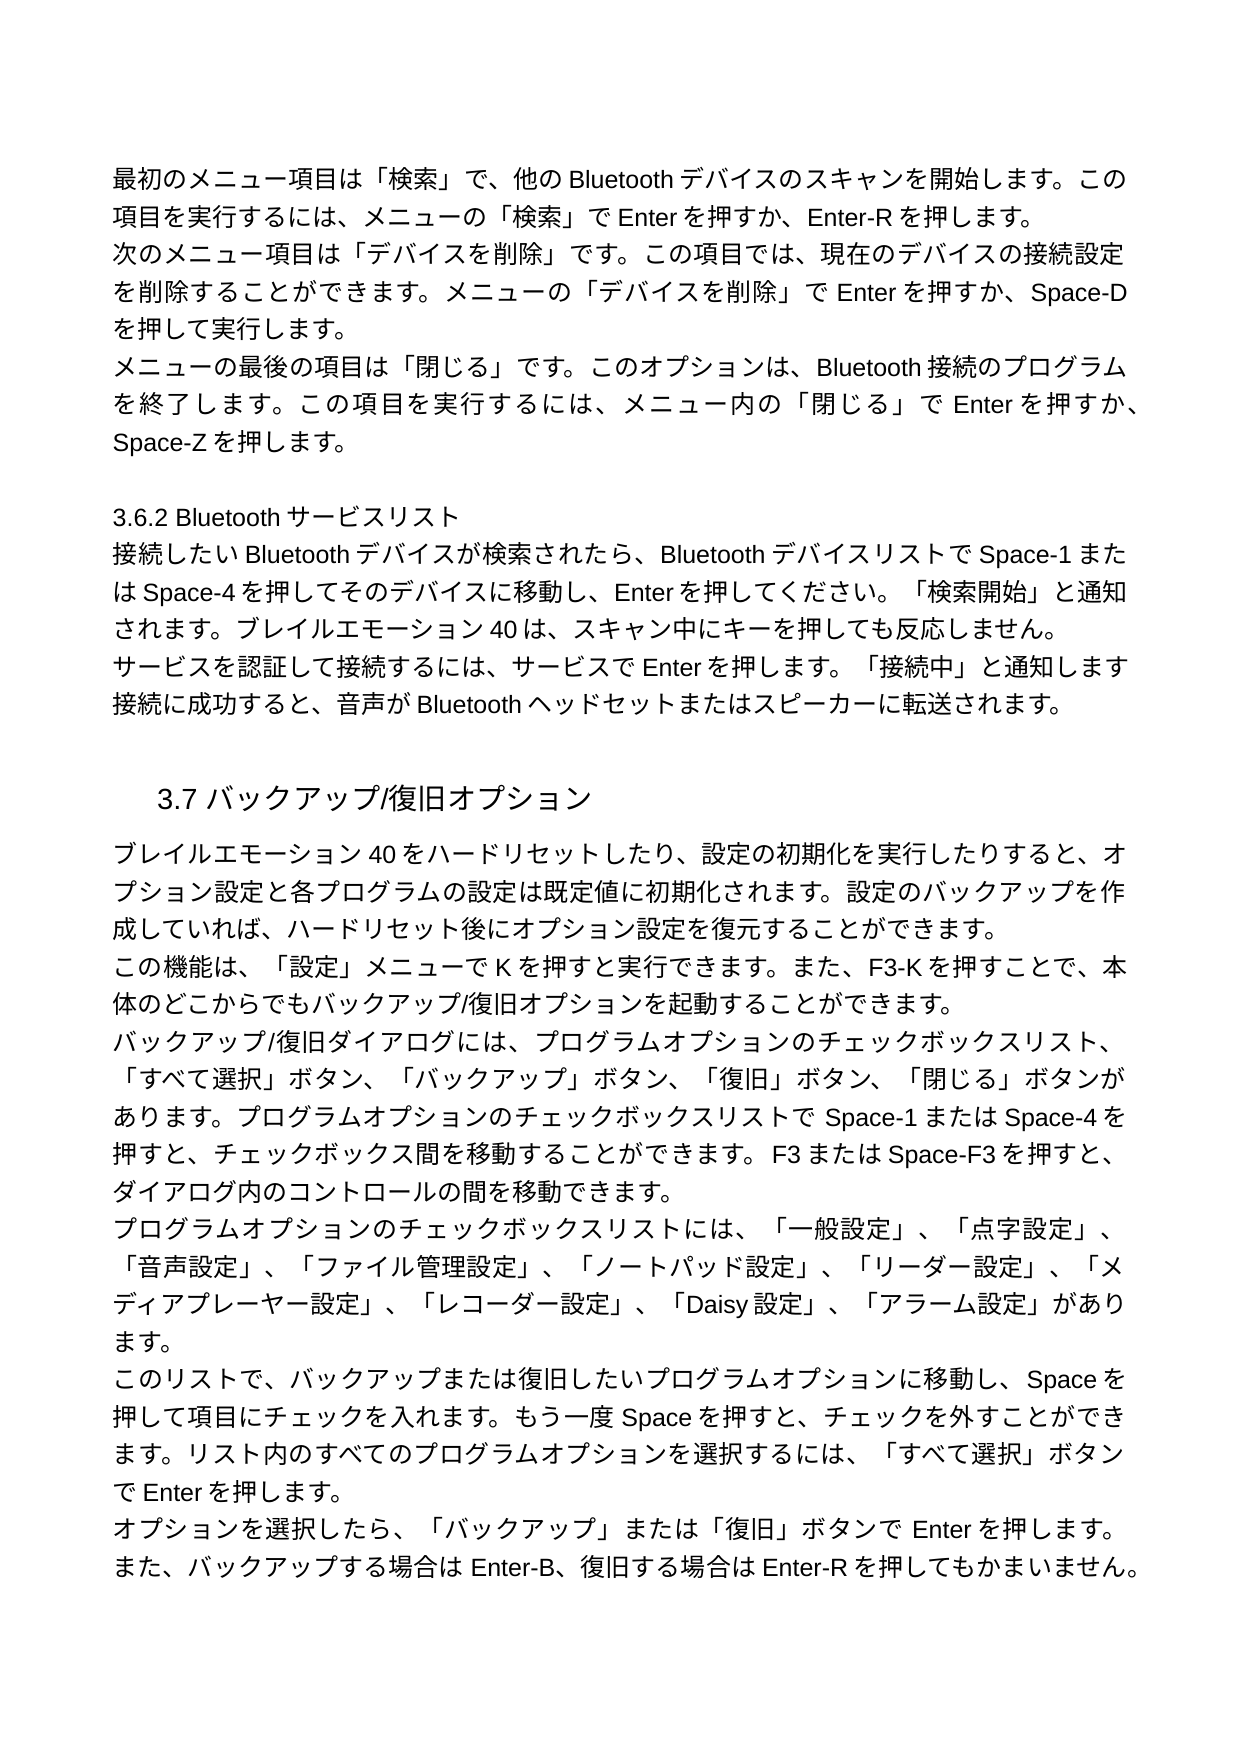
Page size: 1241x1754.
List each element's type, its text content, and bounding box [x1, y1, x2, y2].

text この機能は、「設定」メニューでKを押すと実行できます。また、F3-Kを押すことで、本体のどこからでもバックアップ/復旧オプションを起動することができます。 [112, 947, 1128, 1022]
subtitle バックアップ/復旧オプション [157, 759, 1128, 834]
text Bluetoothサービスリスト [112, 497, 1128, 534]
text 次のメニュー項目は「デバイスを削除」です。この項目では、現在のデバイスの接続設定を削除することができます。メニューの「デバイスを削除」でEnterを押すか、Space-Dを押して実行します。 [112, 234, 1128, 347]
text 接続したいBluetoothデバイスが検索されたら、BluetoothデバイスリストでSpace-1またはSpace-4を押してそのデバイスに移動し、Enterを押してください。「検索開始」と通知されます。ブレイルエモーション40は、スキャン中にキーを押しても反応しません。 [112, 534, 1128, 647]
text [112, 1509, 1128, 1584]
text 最初のメニュー項目は「検索」で、他のBluetoothデバイスのスキャンを開始します。この項目を実行するには、メニューの「検索」でEnterを押すか、Enter-Rを押します。 [112, 159, 1128, 234]
text ブレイルエモーション40をハードリセットしたり、設定の初期化を実行したりすると、オプション設定と各プログラムの設定は既定値に初期化されます。設定のバックアップを作成していれば、ハードリセット後にオプション設定を復元することができます。 [112, 834, 1128, 947]
text このリストで、バックアップまたは復旧したいプログラムオプションに移動し、Spaceを押して項目にチェックを入れます。もう一度Spaceを押すと、チェックを外すことができます。リスト内のすべてのプログラムオプションを選択するには、「すべて選択」ボタンでEnterを押します。 [112, 1359, 1128, 1509]
text メニューの最後の項目は「閉じる」です。このオプションは、Bluetooth接続のプログラムを終了します。この項目を実行するには、メニュー内の「閉じる」でEnterを押すか、Space-Zを押します。 [112, 347, 1128, 459]
text サービスを認証して接続するには、サービスでEnterを押します。「接続中」と通知します。接続に成功すると、音声がBluetoothヘッドセットまたはスピーカーに転送されます。 [112, 647, 1128, 722]
text プログラムオプションのチェックボックスリストには、「一般設定」、「点字設定」、「音声設定」、「ファイル管理設定」、「ノートパッド設定」、「リーダー設定」、「メディアプレーヤー設定」、「レコーダー設定」、「Daisy設定」、「アラーム設定」があります。 [112, 1209, 1128, 1359]
text バックアップ/復旧ダイアログには、プログラムオプションのチェックボックスリスト、「すべて選択」ボタン、「バックアップ」ボタン、「復旧」ボタン、「閉じる」ボタンがあります。プログラムオプションのチェックボックスリストでSpace-1またはSpace-4を押すと、チェックボックス間を移動することができます。F3またはSpace-F3を押すと、ダイアログ内のコントロールの間を移動できます。 [112, 1022, 1128, 1209]
